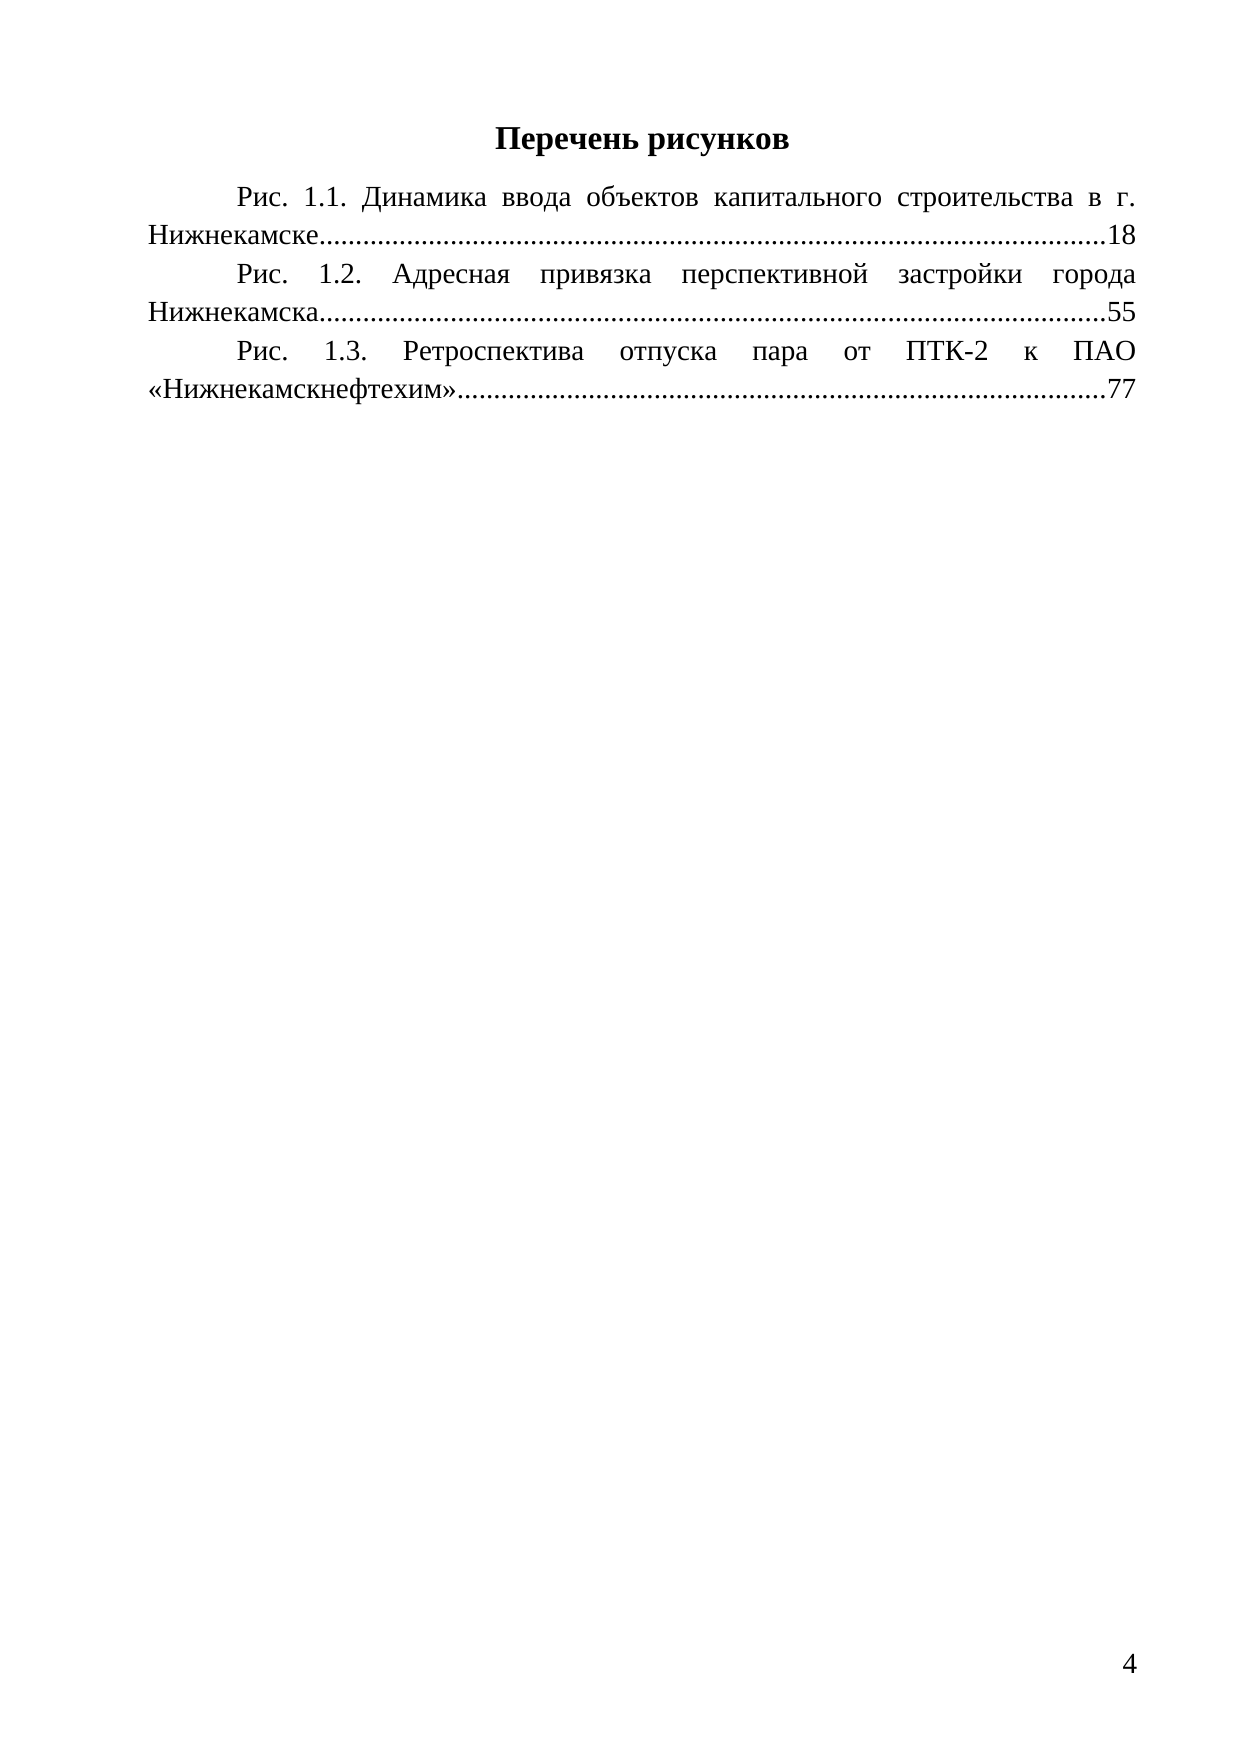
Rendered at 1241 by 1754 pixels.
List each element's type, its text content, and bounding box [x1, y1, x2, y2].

text Рис. 1.3. Ретроспектива отпуска пара от ПТК-2 к ПАО «Нижнекамскнефтехим» 77 [148, 333, 1137, 405]
text Рис. 1.1. Динамика ввода объектов капитального строительства в г. Нижнекамске 18 [148, 179, 1137, 251]
text Рис. 1.2. Адресная привязка перспективной застройки города Нижнекамска 55 [148, 256, 1137, 328]
text Перечень рисунков [148, 118, 1137, 156]
